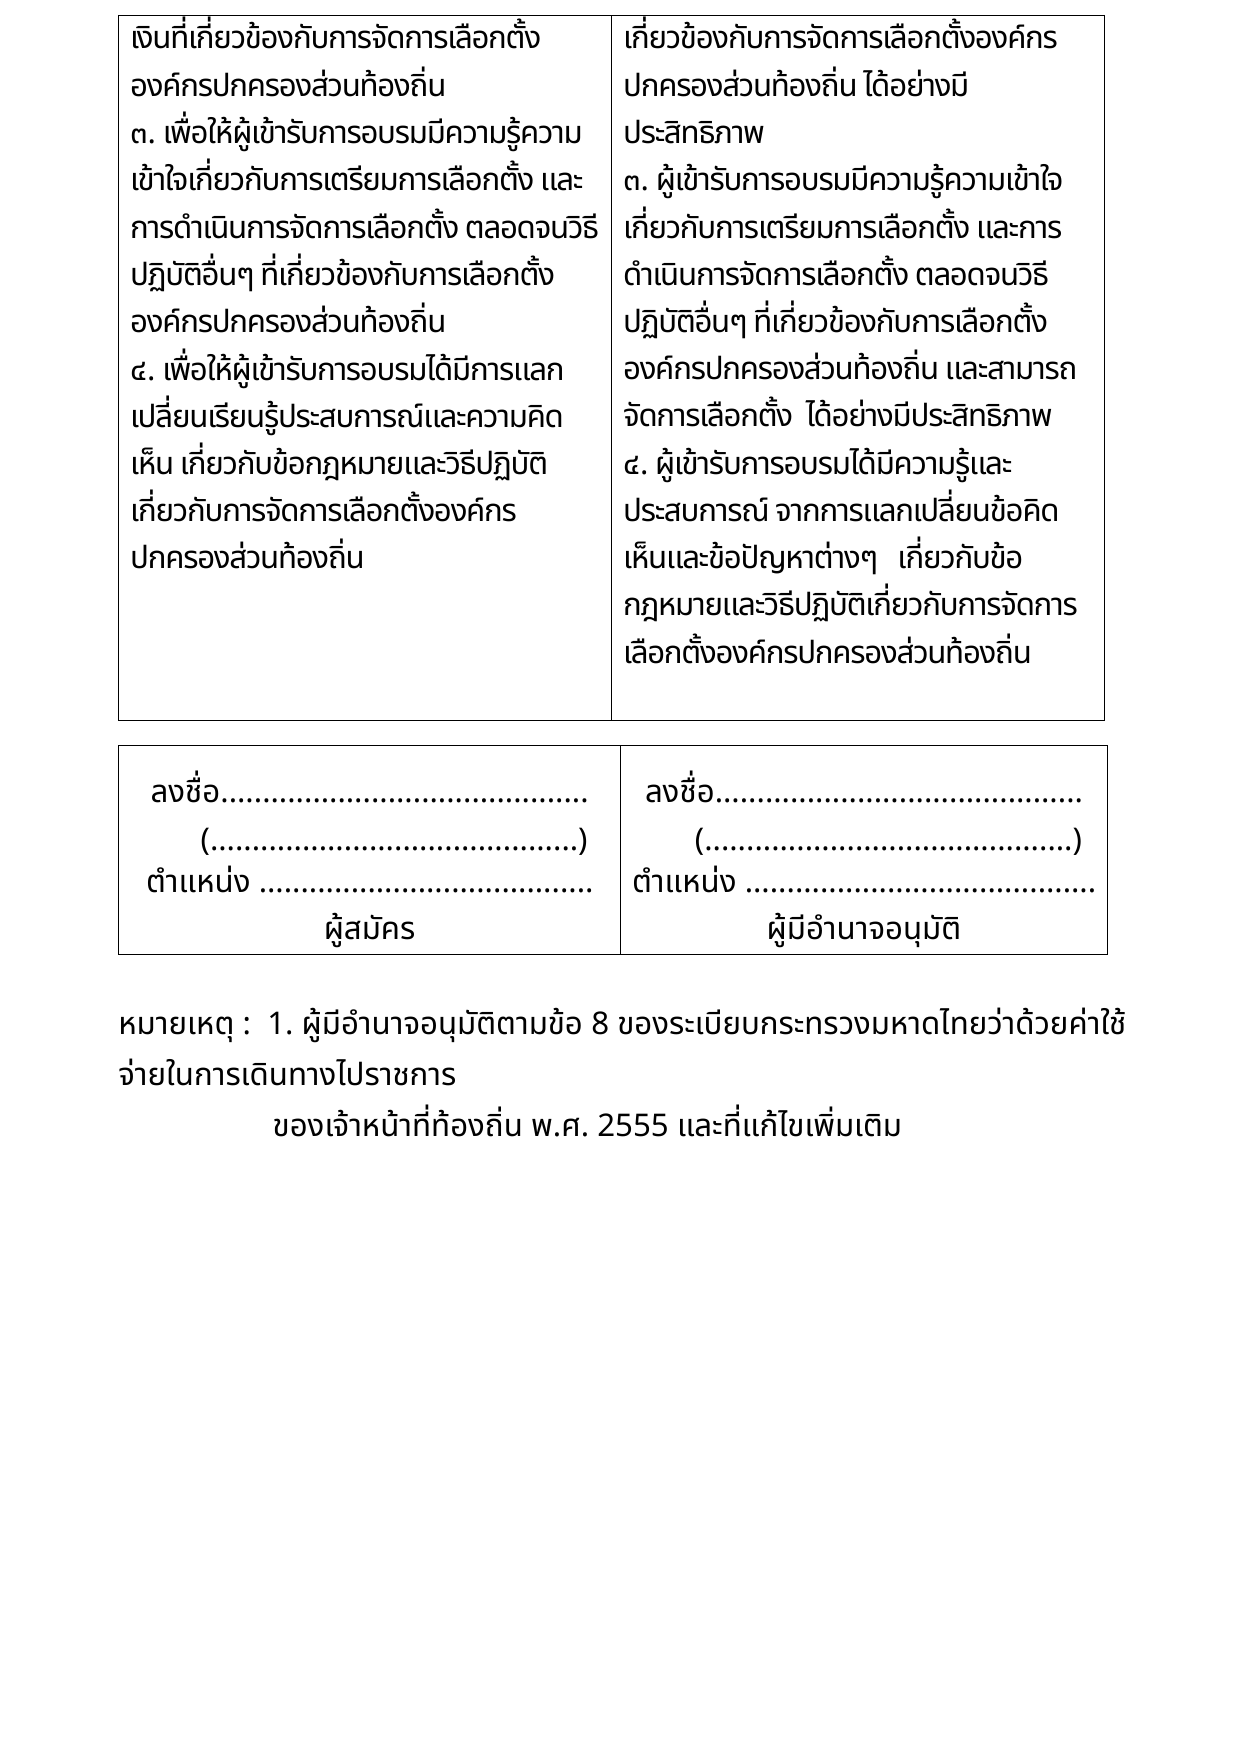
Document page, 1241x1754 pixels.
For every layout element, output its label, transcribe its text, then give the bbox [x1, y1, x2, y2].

text หมายเหตุ : 1. ผู้มีอำนาจอนุมัติตามข้อ 8 ของระเบียบกระทรวงมหาดไทยว่าด้วยค่าใช้จ่ายในการเดินทางไปราชการ [118, 1001, 1137, 1099]
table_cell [119, 16, 611, 720]
table_header ลงชื่อ............................................ (............................................) ตำแหน่ง ........................................ ผู้สมัคร [119, 746, 620, 954]
table_header ลงชื่อ............................................ (............................................) ตำแหน่ง .......................................... ผู้มีอำนาจอนุมัติ [621, 746, 1107, 954]
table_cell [612, 16, 1104, 720]
text ของเจ้าหน้าที่ท้องถิ่น พ.ศ. 2555 และที่แก้ไขเพิ่มเติม [118, 1103, 1137, 1150]
